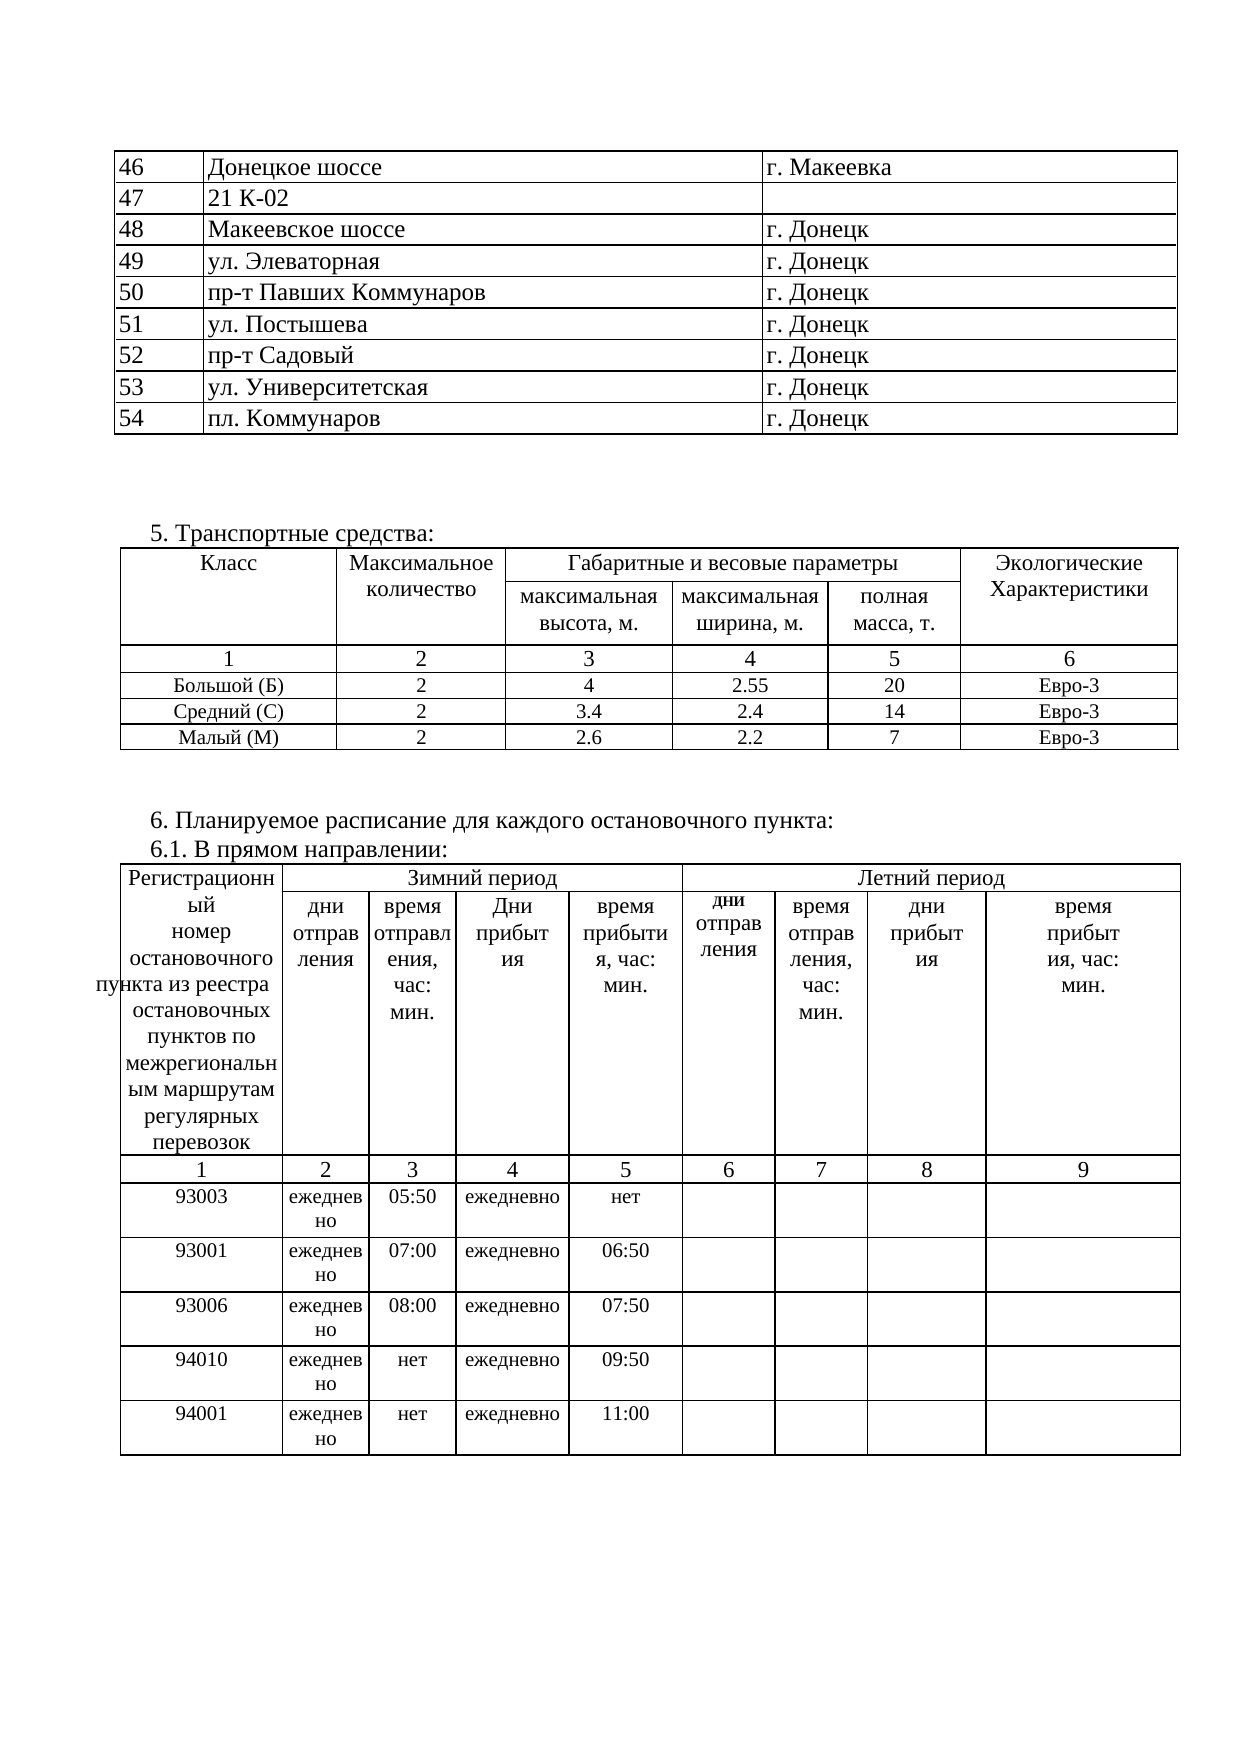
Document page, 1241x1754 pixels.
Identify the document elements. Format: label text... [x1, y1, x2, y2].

table_cell 7 [829, 725, 960, 749]
table_cell г. Донецк [763, 276, 1177, 307]
table_cell 48 [115, 214, 203, 244]
table_cell 2.55 [673, 673, 827, 697]
table_cell 46 [115, 152, 203, 181]
table_cell Большой (Б) [121, 673, 336, 697]
table_cell 4 [457, 1156, 568, 1182]
table_cell [776, 1293, 867, 1345]
table_cell [763, 181, 1177, 213]
table_cell дни прибыт ия [868, 892, 985, 1154]
table_cell пл. Коммунаров [204, 403, 762, 433]
table_cell 93006 [121, 1293, 282, 1345]
table_cell 50 [115, 277, 203, 307]
table_cell 5 [829, 646, 960, 672]
table_cell 6 [961, 646, 1177, 672]
table_cell 07:50 [570, 1293, 682, 1345]
text 6. Планируемое расписание для каждого остановочного пункта: [150, 805, 1090, 834]
table_cell [987, 1184, 1180, 1237]
table_cell нет [370, 1401, 455, 1454]
table_cell пр-т Павших Коммунаров [204, 277, 762, 307]
table_cell время прибыт ия, час: мин. [987, 892, 1180, 1154]
text 6.1. В прямом направлении: [150, 834, 1090, 863]
table_cell г. Донецк [763, 307, 1177, 339]
table_cell 2 [283, 1156, 368, 1182]
table_cell дни отправ ления [283, 892, 368, 1154]
table_cell [683, 1401, 774, 1454]
table_cell 93001 [121, 1238, 282, 1291]
table_cell 09:50 [570, 1347, 682, 1400]
table_cell 94010 [121, 1347, 282, 1400]
table_cell [987, 1293, 1180, 1345]
table_cell 07:00 [370, 1238, 455, 1291]
table_cell 2.4 [673, 699, 827, 723]
table_cell ежедневно [283, 1238, 368, 1291]
table_cell 9 [987, 1156, 1180, 1182]
table_cell 51 [115, 308, 203, 339]
table_cell 2.2 [673, 725, 827, 749]
table_cell г. Донецк [763, 213, 1177, 244]
table_header Экологические Характеристики [961, 549, 1177, 644]
table_cell [868, 1401, 985, 1454]
table_cell 08:00 [370, 1293, 455, 1345]
table_header Класс [121, 549, 336, 644]
table_cell 1 [121, 646, 336, 672]
table_cell ежедневно [457, 1347, 568, 1400]
table_cell максимальная высота, м. [506, 582, 672, 644]
table_cell полная масса, т. [829, 582, 960, 644]
table_cell 06:50 [570, 1238, 682, 1291]
table_cell г. Макеевка [763, 152, 1177, 181]
table_cell [868, 1347, 985, 1400]
table_cell Средний (С) [121, 699, 336, 723]
table_cell [868, 1293, 985, 1345]
table_cell Малый (М) [121, 725, 336, 749]
table_cell [776, 1347, 867, 1400]
table_cell [776, 1401, 867, 1454]
table_cell 20 [829, 673, 960, 697]
table_header Регистрационный номер остановочного пункта из реестра остановочных пунктов по межрегиональным маршрутам регулярных перевозок [121, 865, 282, 1154]
table_cell 14 [829, 699, 960, 723]
table_cell 52 [115, 340, 203, 370]
table_cell ежедневно [457, 1238, 568, 1291]
table_cell нет [370, 1347, 455, 1400]
table_header Габаритные и весовые параметры [506, 549, 960, 581]
table_cell ул. Университетская [204, 372, 762, 402]
table_cell пр-т Садовый [204, 340, 762, 370]
table_cell время отправ ления, час: мин. [776, 892, 867, 1154]
table_cell ежедневно [283, 1401, 368, 1454]
table_cell [776, 1184, 867, 1237]
table_cell Евро-3 [961, 673, 1177, 697]
table_cell [868, 1184, 985, 1237]
table_cell 6 [683, 1156, 774, 1182]
table_cell [683, 1184, 774, 1237]
table_cell г. Донецк [763, 402, 1177, 433]
table_cell 4 [506, 673, 672, 697]
table_cell г. Донецк [763, 339, 1177, 370]
table_cell 2 [337, 725, 505, 749]
table_cell 3 [370, 1156, 455, 1182]
table_cell ежедневно [283, 1184, 368, 1237]
table_cell 2 [337, 673, 505, 697]
table_cell Макеевское шоссе [204, 215, 762, 244]
table_cell 21 К-02 [204, 183, 762, 213]
table_cell 8 [868, 1156, 985, 1182]
table_cell ДНИ отправ ления [683, 892, 774, 1154]
table_cell 2 [337, 646, 505, 672]
table_cell [987, 1238, 1180, 1291]
table_cell 3.4 [506, 699, 672, 723]
table_cell [683, 1293, 774, 1345]
table_cell 49 [115, 245, 203, 276]
table_cell 53 [115, 371, 203, 402]
table_header Максимальное количество [337, 549, 505, 644]
table_cell ежедневно [457, 1184, 568, 1237]
table_cell время отправл ения, час: мин. [370, 892, 455, 1154]
table_cell ежедневно [457, 1293, 568, 1345]
table_cell [987, 1347, 1180, 1400]
table_cell [868, 1238, 985, 1291]
table_cell г. Донецк [763, 370, 1177, 402]
table_cell 11:00 [570, 1401, 682, 1454]
table_cell 2.6 [506, 725, 672, 749]
table_cell максимальная ширина, м. [673, 582, 827, 644]
table_header Зимний период [283, 865, 682, 891]
table_cell ежедневно [283, 1347, 368, 1400]
table_header Летний период [683, 865, 1180, 891]
table_cell Дни прибыт ия [457, 892, 568, 1154]
table_cell ежедневно [457, 1401, 568, 1454]
table_cell 3 [506, 646, 672, 672]
table_cell нет [570, 1184, 682, 1237]
table_cell 54 [115, 403, 203, 433]
table_cell ежедневно [283, 1293, 368, 1345]
table_cell ул. Элеваторная [204, 246, 762, 276]
text 5. Транспортные средства: [150, 518, 1090, 547]
table_cell 2 [337, 699, 505, 723]
table_cell 47 [115, 183, 203, 213]
table_cell [987, 1401, 1180, 1454]
table_cell [683, 1347, 774, 1400]
table_cell Донецкое шоссе [204, 152, 762, 181]
table_cell [683, 1238, 774, 1291]
table_cell ул. Постышева [204, 309, 762, 339]
table_cell 1 [121, 1156, 282, 1182]
table_cell Евро-3 [961, 699, 1177, 723]
table_cell 7 [776, 1156, 867, 1182]
table_cell 4 [673, 646, 827, 672]
table_cell [776, 1238, 867, 1291]
table_cell Евро-3 [961, 725, 1177, 749]
table_cell г. Донецк [763, 244, 1177, 276]
table_cell 5 [570, 1156, 682, 1182]
table_cell 93003 [121, 1184, 282, 1237]
table_cell время прибыти я, час: мин. [570, 892, 682, 1154]
table_cell 94001 [121, 1401, 282, 1454]
table_cell 05:50 [370, 1184, 455, 1237]
